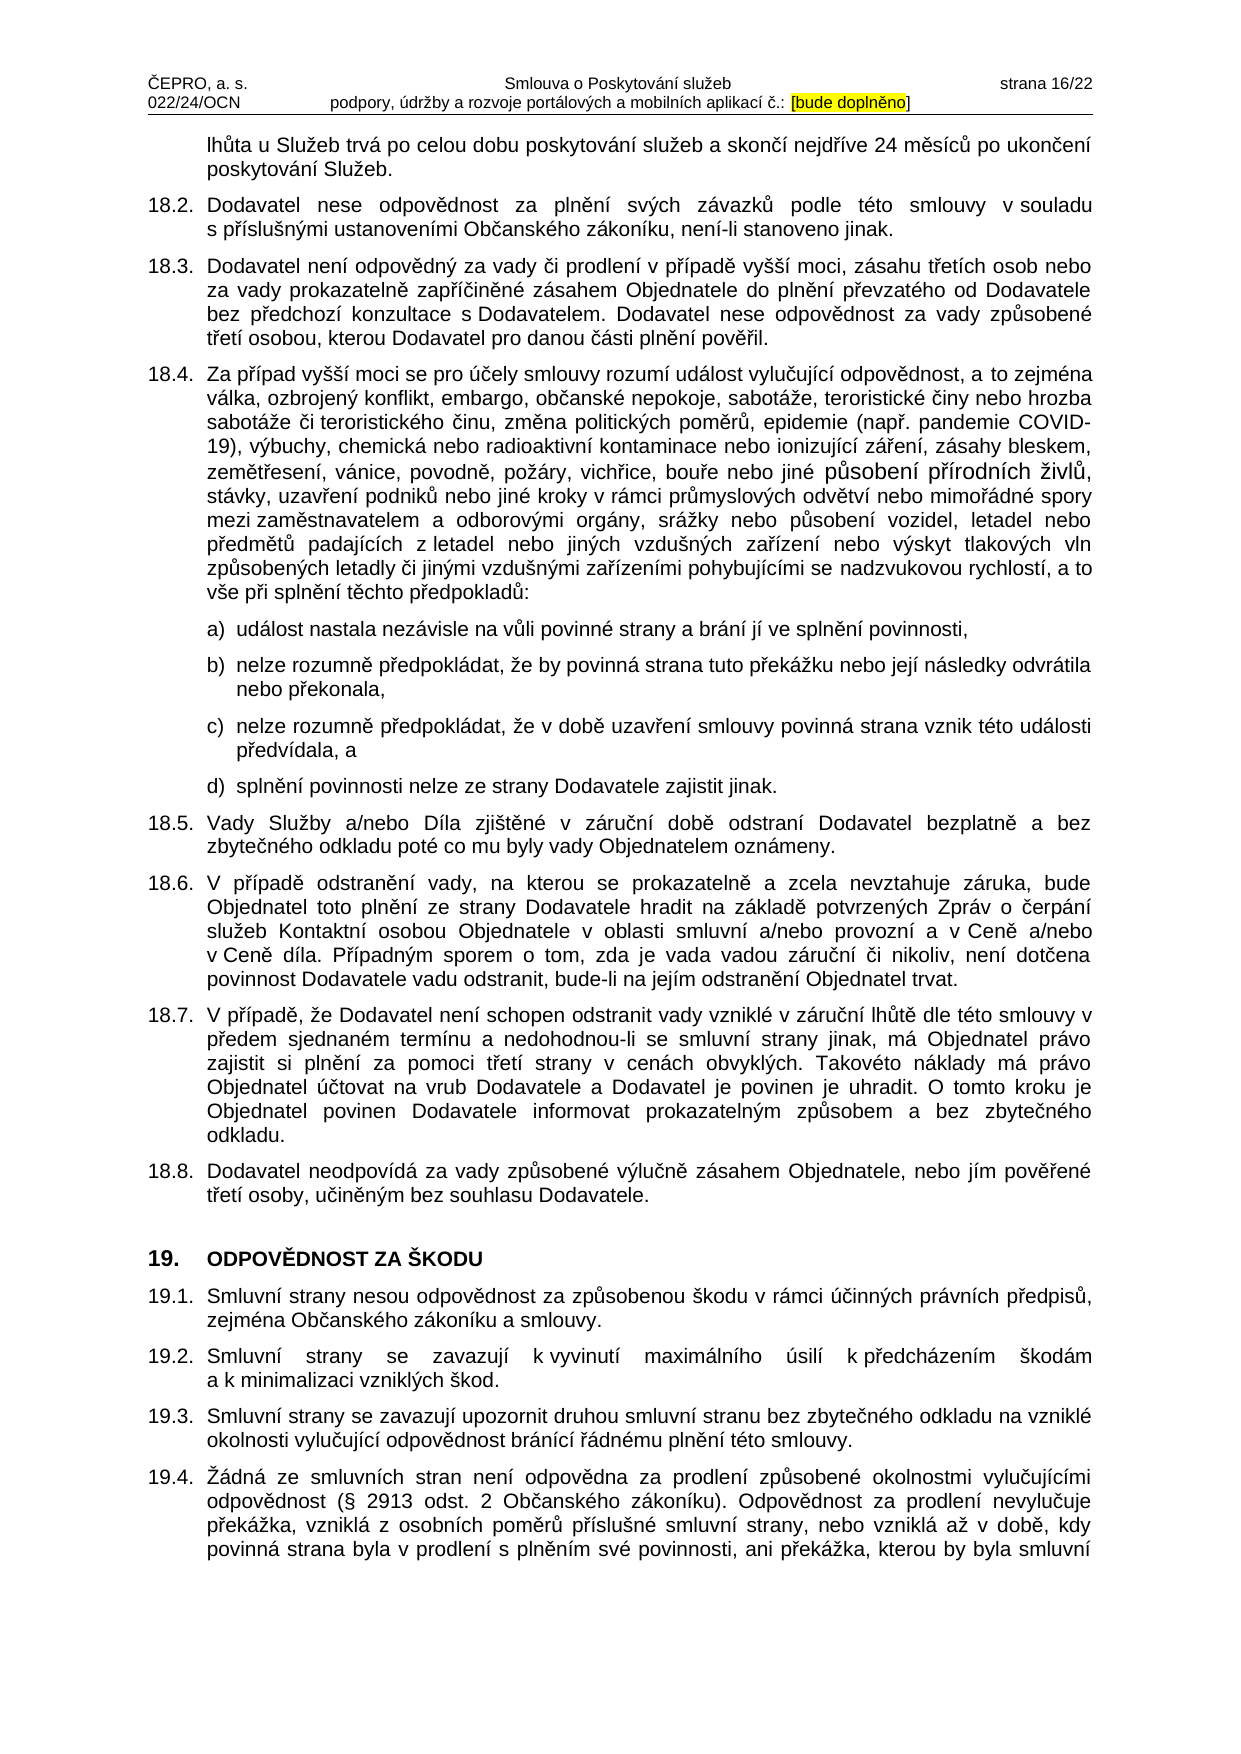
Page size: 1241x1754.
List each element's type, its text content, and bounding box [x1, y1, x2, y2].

list b) nelze rozumně předpokládat, že by povinná strana tuto překážku nebo její následky odvrátila nebo překonala, [207, 653, 1093, 701]
list c) nelze rozumně předpokládat, že v době uzavření smlouvy povinná strana vznik této události předvídala, a [207, 713, 1093, 761]
list ODPOVĚDNOST ZA ŠKODU [148, 1245, 1093, 1271]
list Dodavatel nese odpovědnost za plnění svých závazků podle této smlouvy v souladu s příslušnými ustanoveními Občanského zákoníku, není-li stanoveno jinak. [148, 193, 1093, 241]
list a) událost nastala nezávisle na vůli povinné strany a brání jí ve splnění povinnosti, [207, 617, 1093, 641]
list V případě odstranění vady, na kterou se prokazatelně a zcela nevztahuje záruka, bude Objednatel toto plnění ze strany Dodavatele hradit na základě potvrzených Zpráv o čerpání služeb Kontaktní osobou Objednatele v oblasti smluvní a/nebo provozní a v Ceně a/nebo v Ceně díla. Případným sporem o tom, zda je vada vadou záruční či nikoliv, není dotčena povinnost Dodavatele vadu odstranit, bude-li na jejím odstranění Objednatel trvat. [148, 871, 1093, 991]
list Dodavatel není odpovědný za vady či prodlení v případě vyšší moci, zásahu třetích osob nebo za vady prokazatelně zapříčiněné zásahem Objednatele do plnění převzatého od Dodavatele bez předchozí konzultace s Dodavatelem. Dodavatel nese odpovědnost za vady způsobené třetí osobou, kterou Dodavatel pro danou části plnění pověřil. [148, 254, 1093, 349]
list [148, 133, 1093, 181]
list Smluvní strany se zavazují k vyvinutí maximálního úsilí k předcházením škodám a k minimalizaci vzniklých škod. [148, 1344, 1093, 1392]
list Smluvní strany nesou odpovědnost za způsobenou škodu v rámci účinných právních předpisů, zejména Občanského zákoníku a smlouvy. [148, 1283, 1093, 1331]
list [148, 1465, 1093, 1561]
list Za případ vyšší moci se pro účely smlouvy rozumí událost vylučující odpovědnost, a to zejména válka, ozbrojený konflikt, embargo, občanské nepokoje, sabotáže, teroristické činy nebo hrozba sabotáže či teroristického činu, změna politických poměrů, epidemie (např. pandemie COVID-19), výbuchy, chemická nebo radioaktivní kontaminace nebo ionizující záření, zásahy bleskem, zemětřesení, vánice, povodně, požáry, vichřice, bouře nebo jiné působení přírodních živlů, stávky, uzavření podniků nebo jiné kroky v rámci průmyslových odvětví nebo mimořádné spory mezi zaměstnavatelem a odborovými orgány, srážky nebo působení vozidel, letadel nebo předmětů padajících z letadel nebo jiných vzdušných zařízení nebo výskyt tlakových vln způsobených letadly či jinými vzdušnými zařízeními pohybujícími se nadzvukovou rychlostí, a to vše při splnění těchto předpokladů: [148, 362, 1093, 604]
list Dodavatel neodpovídá za vady způsobené výlučně zásahem Objednatele, nebo jím pověřené třetí osoby, učiněným bez souhlasu Dodavatele. [148, 1159, 1093, 1207]
list Smluvní strany se zavazují upozornit druhou smluvní stranu bez zbytečného odkladu na vzniklé okolnosti vylučující odpovědnost bránící řádnému plnění této smlouvy. [148, 1404, 1093, 1452]
list Vady Služby a/nebo Díla zjištěné v záruční době odstraní Dodavatel bezplatně a bez zbytečného odkladu poté co mu byly vady Objednatelem oznámeny. [148, 810, 1093, 858]
list V případě, že Dodavatel není schopen odstranit vady vzniklé v záruční lhůtě dle této smlouvy v předem sjednaném termínu a nedohodnou-li se smluvní strany jinak, má Objednatel právo zajistit si plnění za pomoci třetí strany v cenách obvyklých. Takovéto náklady má právo Objednatel účtovat na vrub Dodavatele a Dodavatel je povinen je uhradit. O tomto kroku je Objednatel povinen Dodavatele informovat prokazatelným způsobem a bez zbytečného odkladu. [148, 1003, 1093, 1147]
list d) splnění povinnosti nelze ze strany Dodavatele zajistit jinak. [207, 774, 1093, 798]
